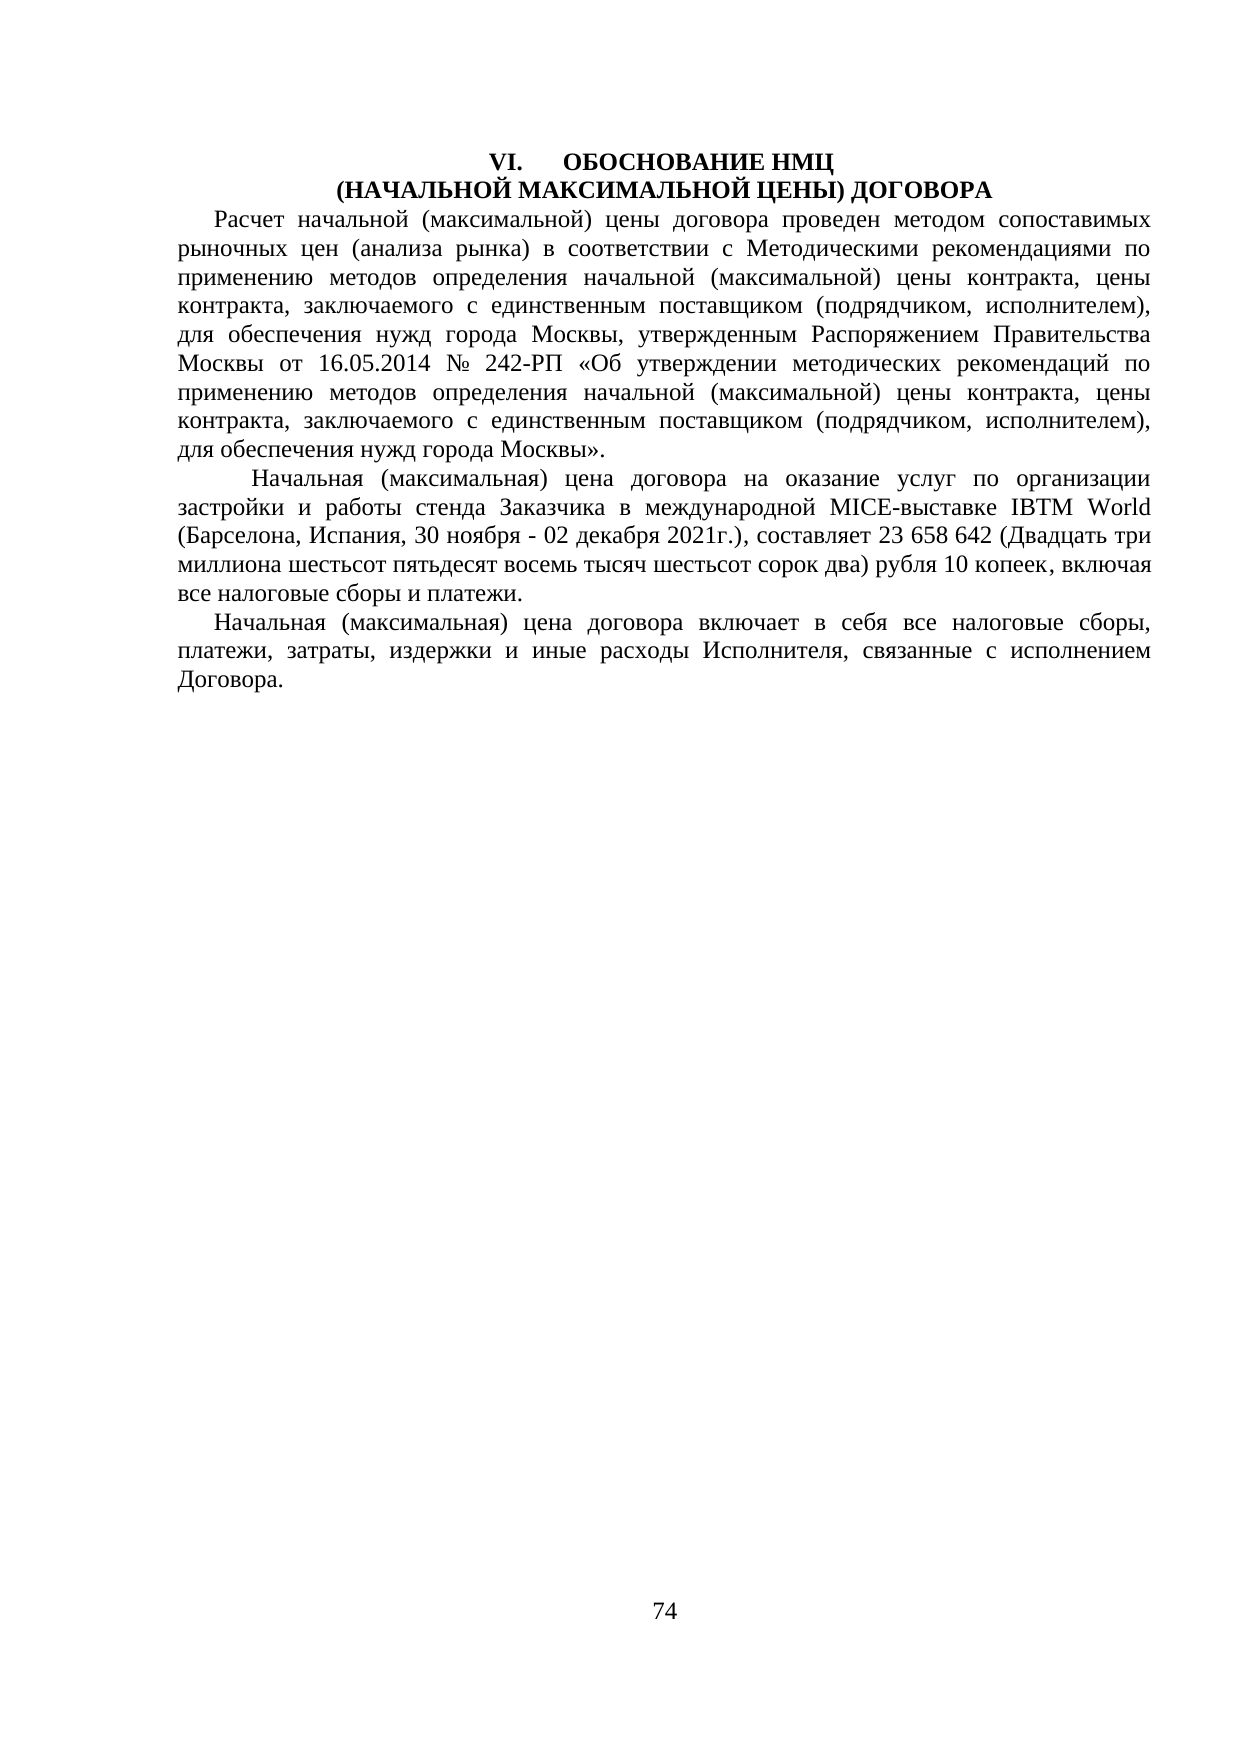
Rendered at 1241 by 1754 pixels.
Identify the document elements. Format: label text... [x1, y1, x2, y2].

text Начальная (максимальная) цена договора на оказание услуг по организации застройки и работы стенда Заказчика в международной MICE-выставке IBTM World (Барселона, Испания, 30 ноября - 02 декабря 2021г.), составляет 23 658 642 (Двадцать три миллиона шестьсот пятьдесят восемь тысяч шестьсот сорок два) рубля 10 копеек, включая все налоговые сборы и платежи. [177, 463, 1152, 607]
list ОБОСНОВАНИЕ НМЦ (НАЧАЛЬНОЙ МАКСИМАЛЬНОЙ ЦЕНЫ) ДОГОВОРА [177, 147, 1152, 204]
text Расчет начальной (максимальной) цены договора проведен методом сопоставимых рыночных цен (анализа рынка) в соответствии с Методическими рекомендациями по применению методов определения начальной (максимальной) цены контракта, цены контракта, заключаемого с единственным поставщиком (подрядчиком, исполнителем), для обеспечения нужд города Москвы, утвержденным Распоряжением Правительства Москвы от 16.05.2014 № 242-РП «Об утверждении методических рекомендаций по применению методов определения начальной (максимальной) цены контракта, цены контракта, заключаемого с единственным поставщиком (подрядчиком, исполнителем), для обеспечения нужд города Москвы». [177, 204, 1152, 463]
text Начальная (максимальная) цена договора включает в себя все налоговые сборы, платежи, затраты, издержки и иные расходы Исполнителя, связанные с исполнением Договора. [177, 607, 1152, 693]
